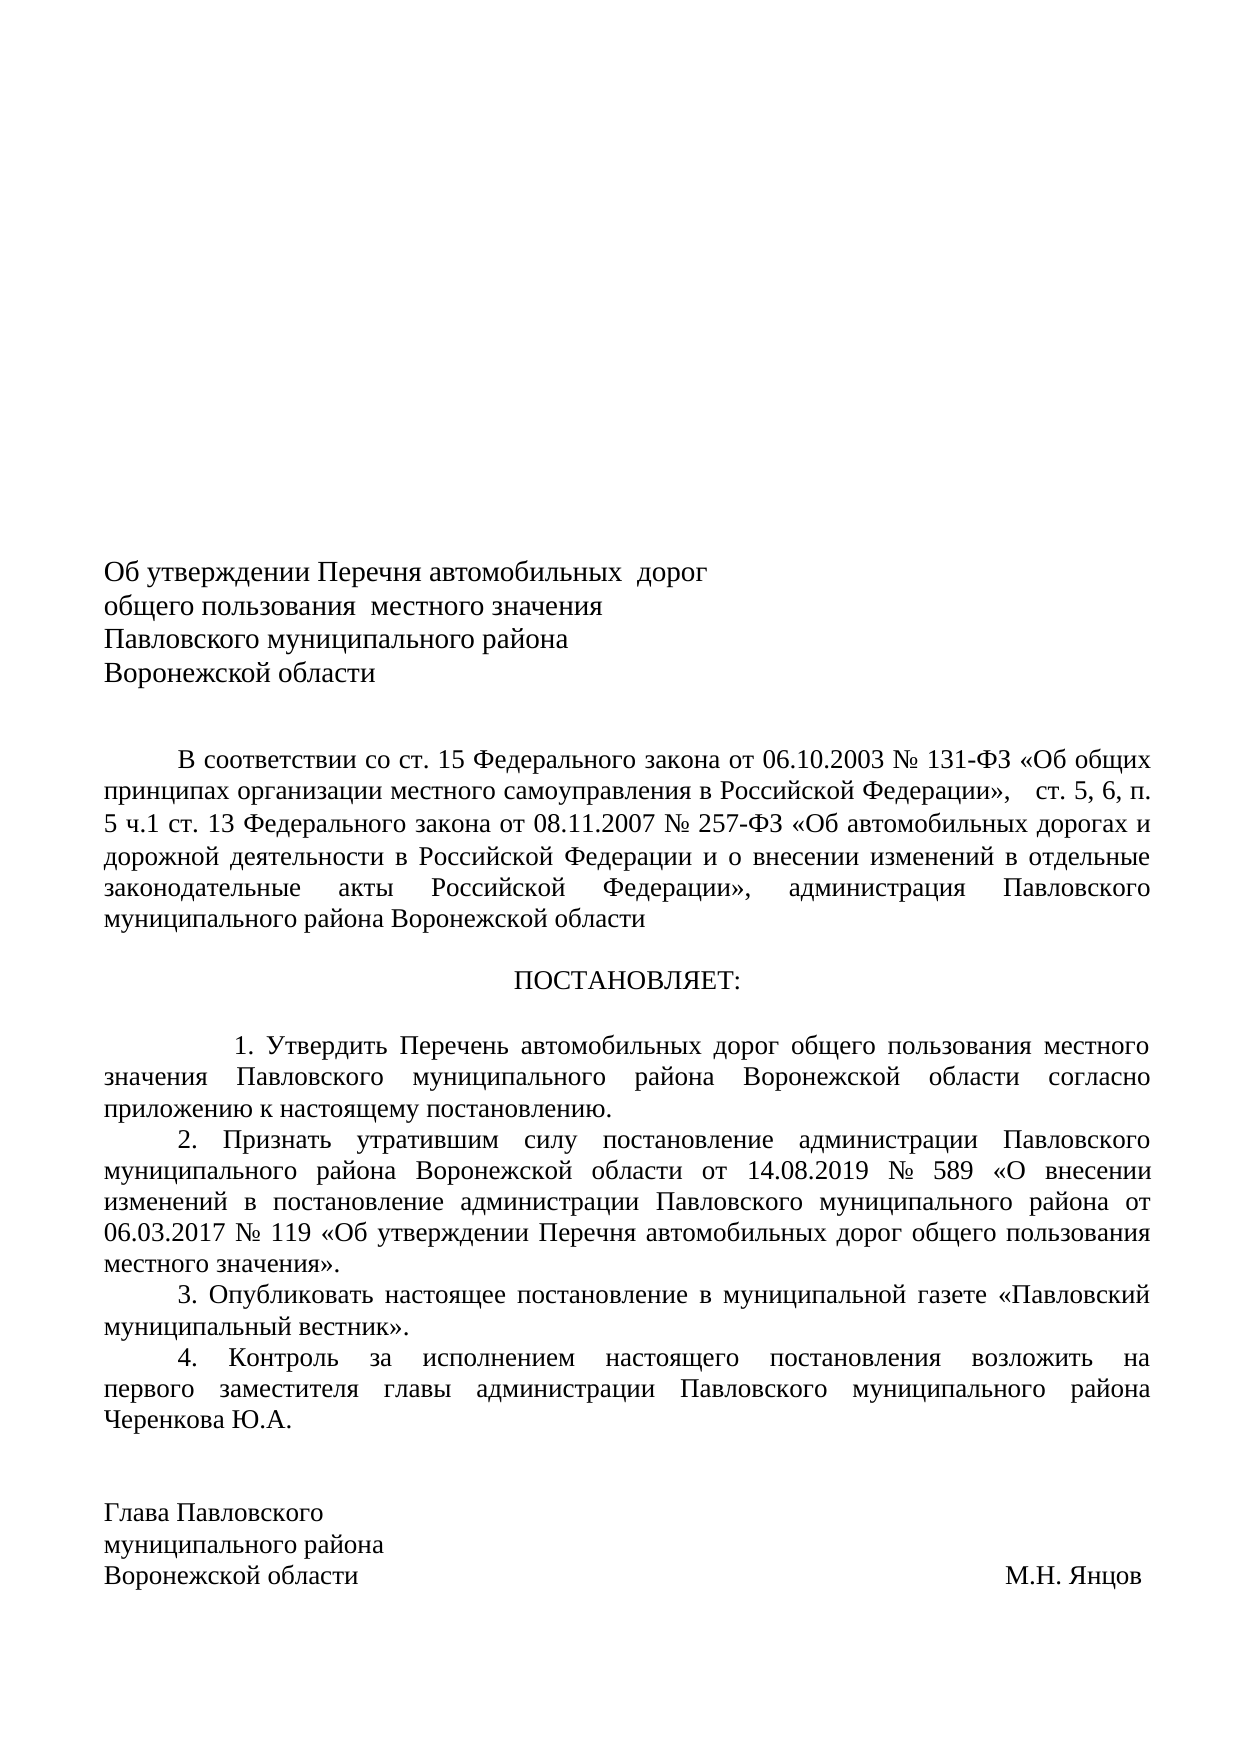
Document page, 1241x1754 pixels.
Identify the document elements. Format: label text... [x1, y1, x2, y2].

text 4. Контроль за исполнением настоящего постановления возложить на первого заместителя главы администрации Павловского муниципального района Черенкова Ю.А. [103, 1341, 1152, 1434]
text Воронежской области [103, 655, 1152, 688]
text ПОСТАНОВЛЯЕТ: [103, 964, 1152, 995]
text Павловского муниципального района [103, 621, 1152, 655]
text 3. Опубликовать настоящее постановление в муниципальной газете «Павловский муниципальный вестник». [103, 1278, 1152, 1341]
text Воронежской области М.Н. Янцов [103, 1559, 1152, 1590]
text 1. Утвердить Перечень автомобильных дорог общего пользования местного значения Павловского муниципального района Воронежской области согласно приложению к настоящему постановлению. [103, 1029, 1152, 1123]
text В соответствии со ст. 15 Федерального закона от 06.10.2003 № 131-ФЗ «Об общих принципах организации местного самоуправления в Российской Федерации», ст. 5, 6, п. 5 ч.1 ст. 13 Федерального закона от 08.11.2007 № 257-ФЗ «Об автомобильных дорогах и дорожной деятельности в Российской Федерации и о внесении изменений в отдельные законодательные акты Российской Федерации», администрация Павловского муниципального района Воронежской области [103, 743, 1152, 933]
text общего пользования местного значения [103, 588, 1152, 621]
text 2. Признать утратившим силу постановление администрации Павловского муниципального района Воронежской области от 14.08.2019 № 589 «О внесении изменений в постановление администрации Павловского муниципального района от 06.03.2017 № 119 «Об утверждении Перечня автомобильных дорог общего пользования местного значения». [103, 1123, 1152, 1278]
text муниципального района [103, 1528, 1152, 1559]
text Глава Павловского [103, 1497, 1152, 1528]
text Об утверждении Перечня автомобильных дорог [103, 554, 1152, 588]
